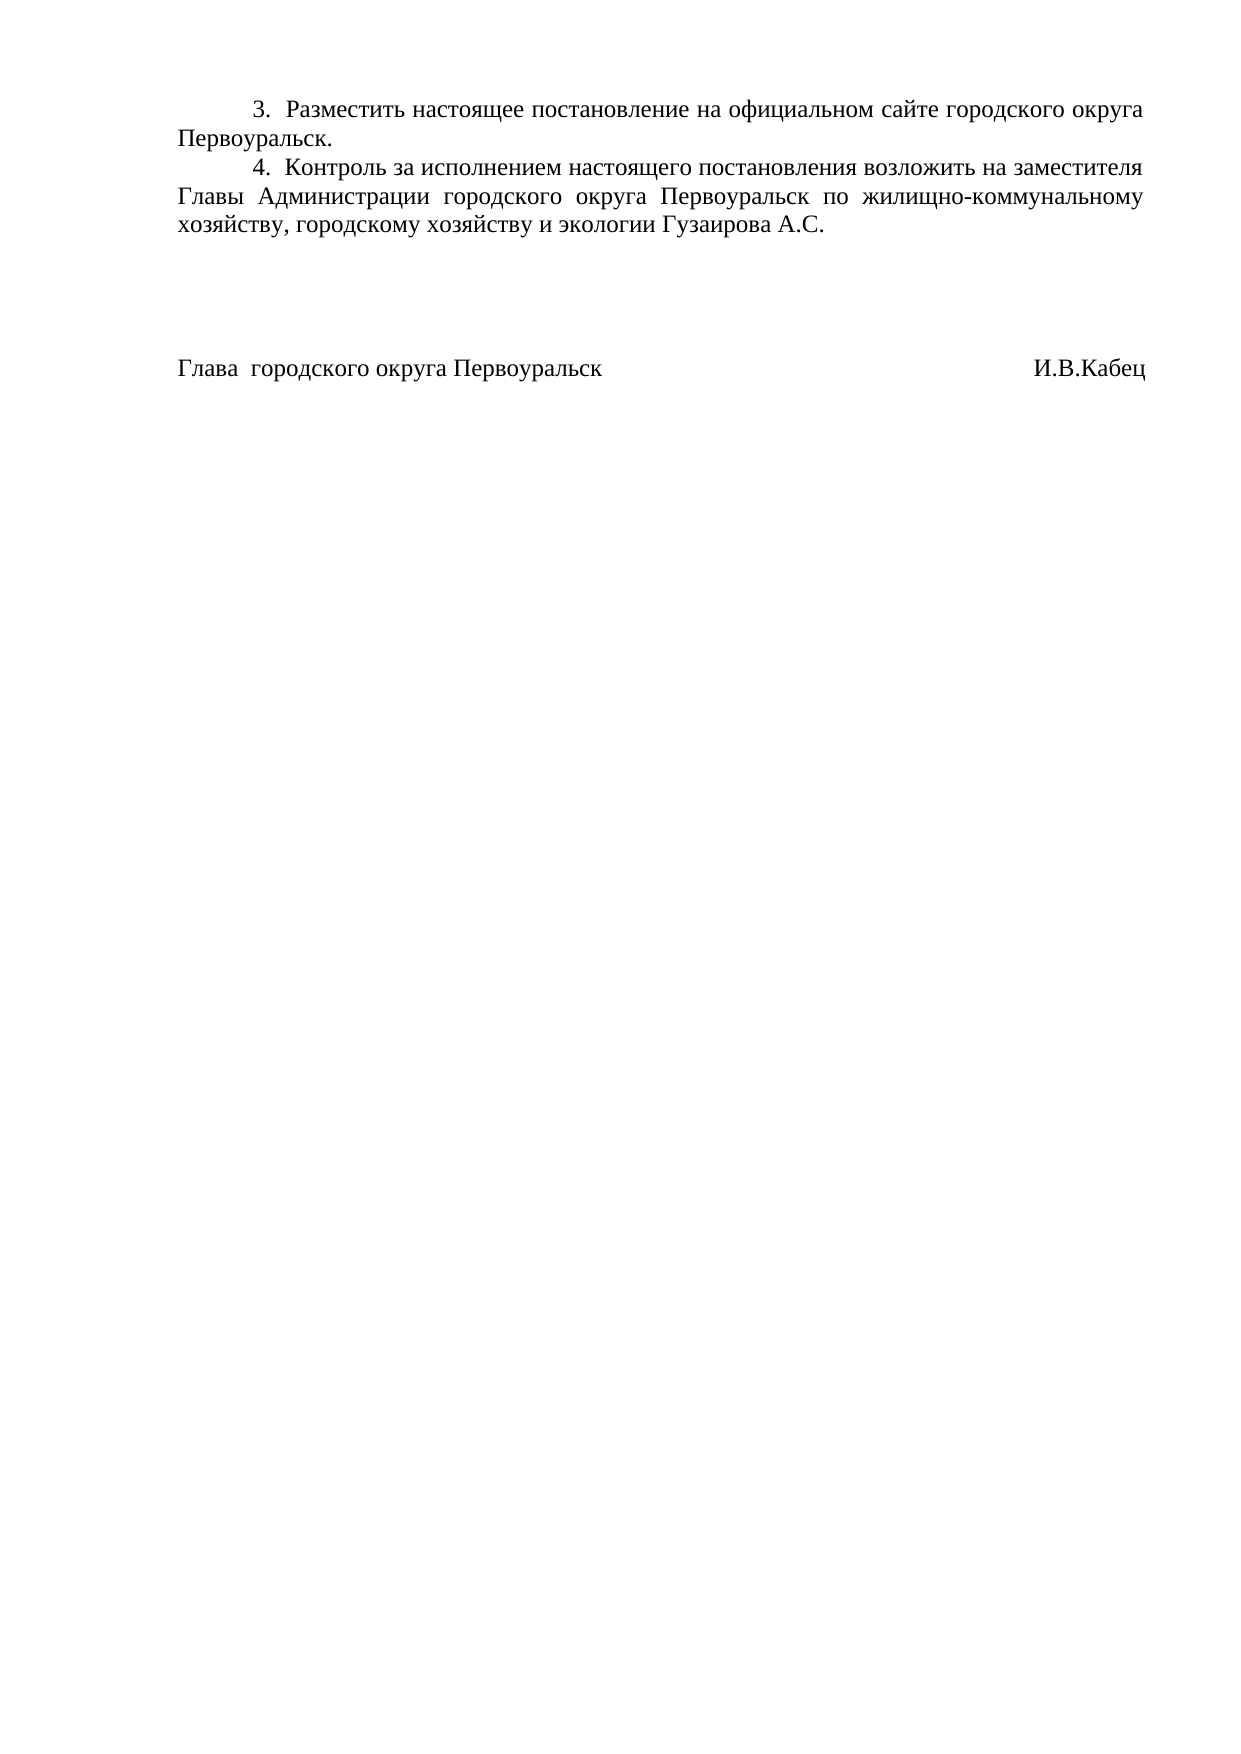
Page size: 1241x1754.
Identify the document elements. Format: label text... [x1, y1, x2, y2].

text 3. Разместить настоящее постановление на официальном сайте городского округа Первоуральск. [177, 94, 1144, 152]
text 4. Контроль за исполнением настоящего постановления возложить на заместителя Главы Администрации городского округа Первоуральск по жилищно-коммунальному хозяйству, городскому хозяйству и экологии Гузаирова А.С. [177, 152, 1144, 238]
text Глава городского округа Первоуральск И.В.Кабец [177, 353, 1149, 382]
